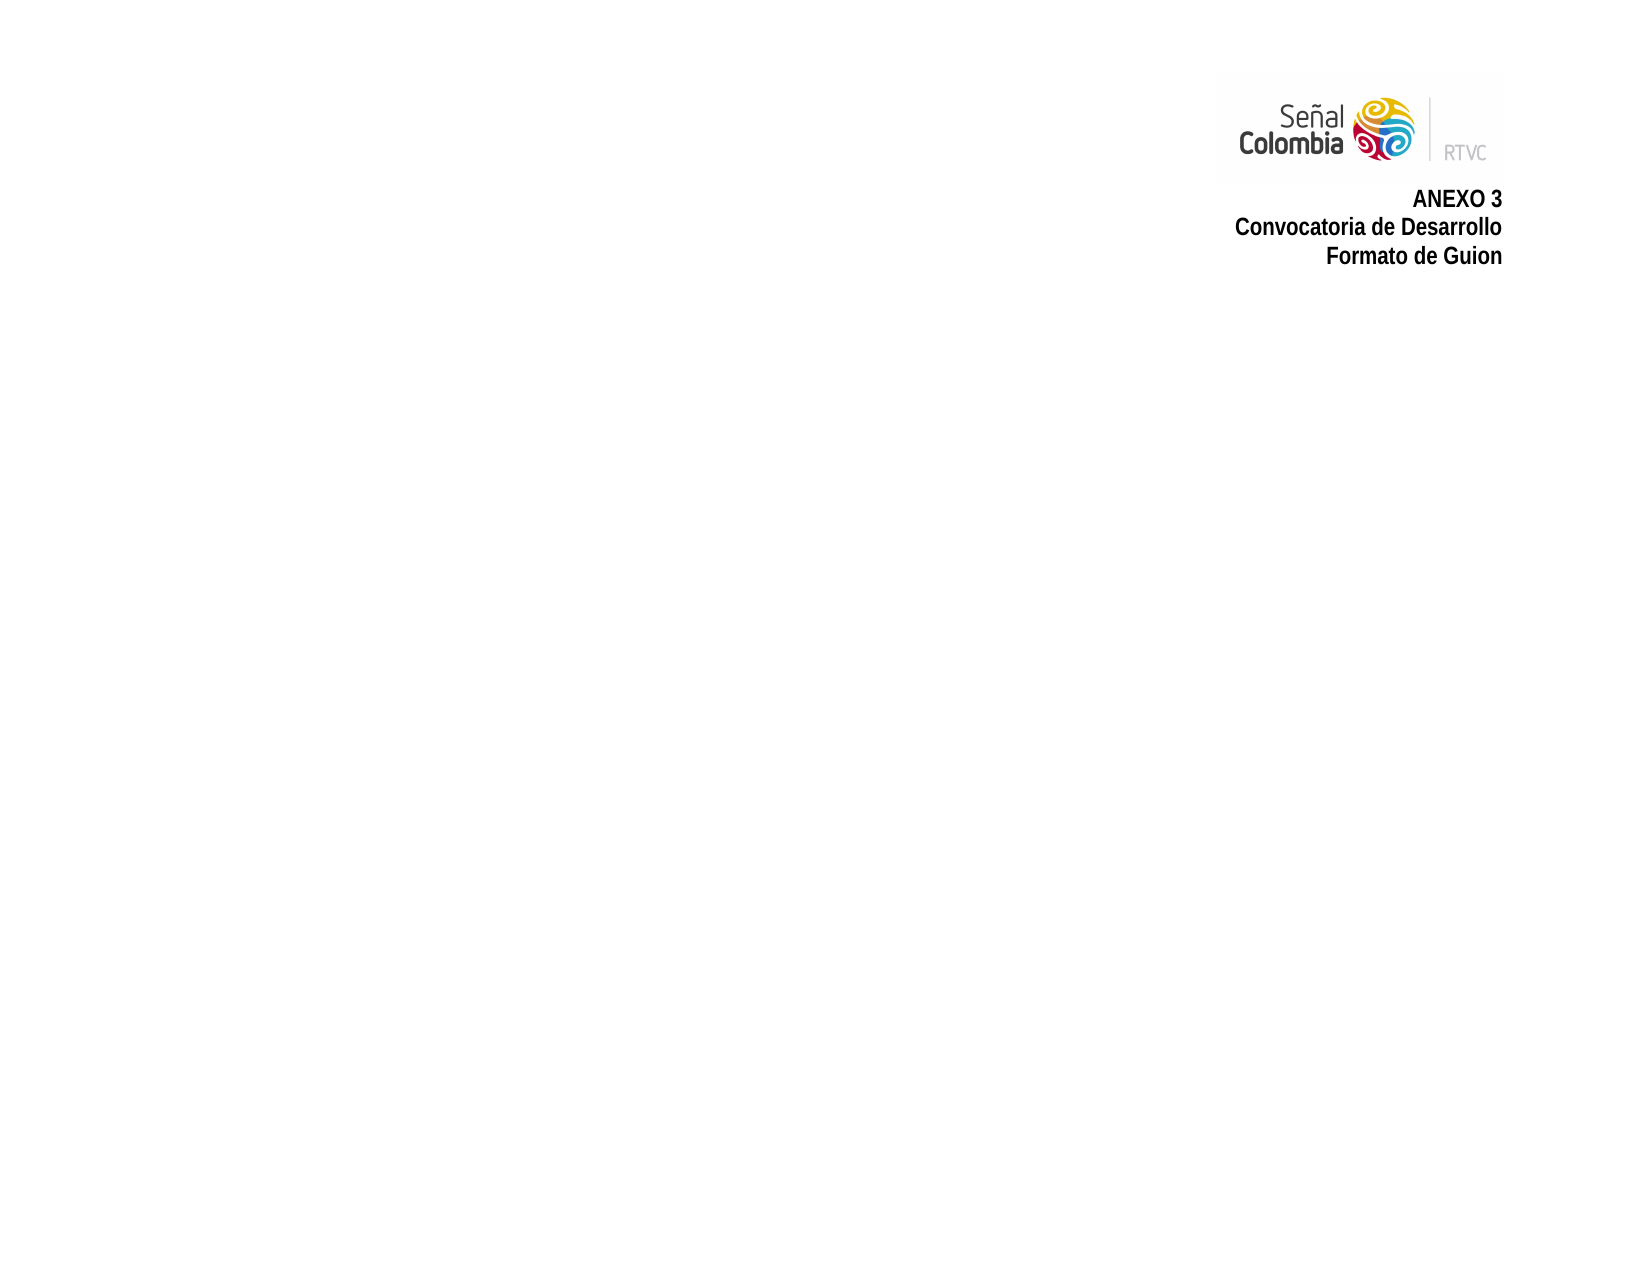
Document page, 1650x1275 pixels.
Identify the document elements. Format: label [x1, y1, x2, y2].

picture [1217, 73, 1503, 184]
